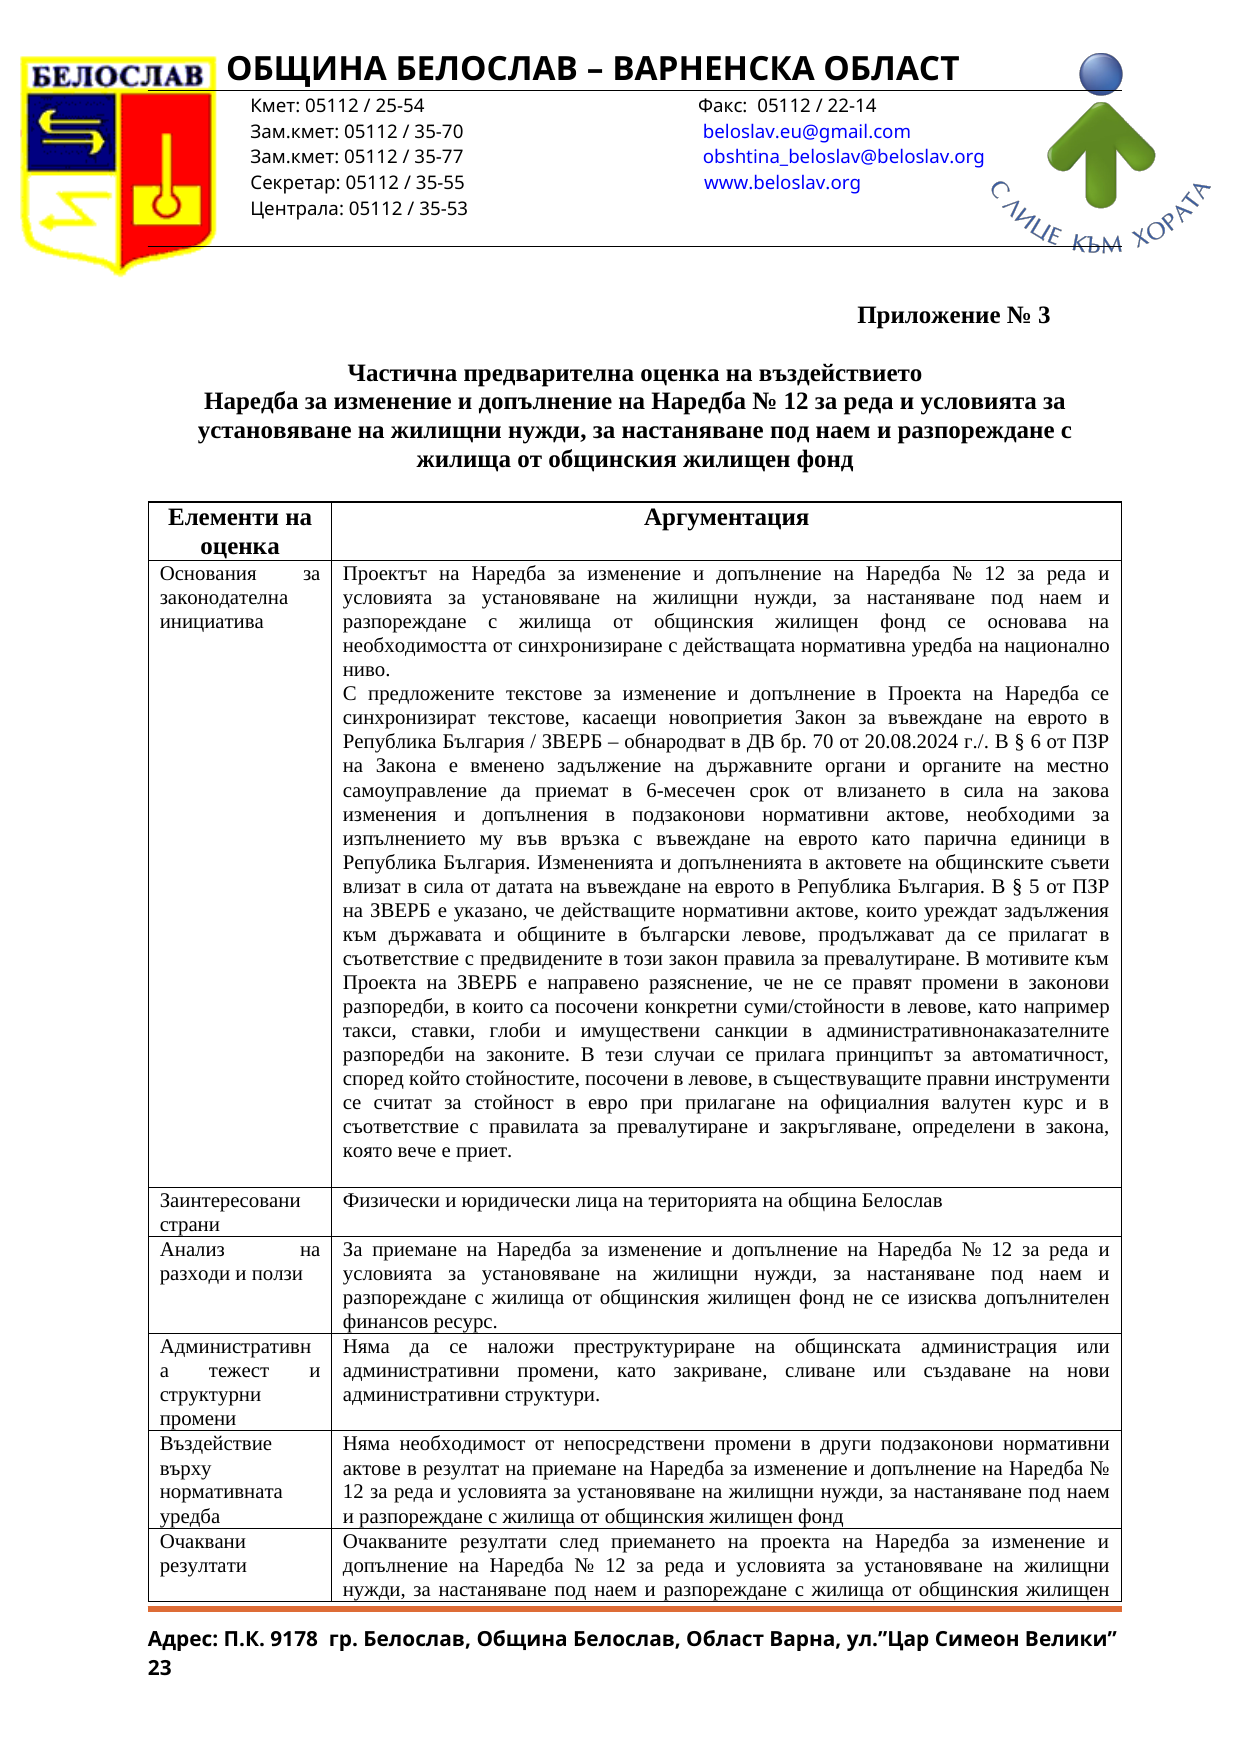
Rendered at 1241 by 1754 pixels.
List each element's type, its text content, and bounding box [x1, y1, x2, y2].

table_cell Заинтересовани страни [149, 1188, 331, 1236]
picture [19, 56, 218, 279]
table_header Аргументация [332, 503, 1121, 560]
picture [987, 49, 1214, 260]
table_cell Анализ на разходи и ползи [149, 1237, 331, 1333]
table_cell За приемане на Наредба за изменение и допълнение на Наредба № 12 за реда и условията за установяване на жилищни нужди, за настаняване под наем и разпореждане с жилища от общинския жилищен фонд не се изисква допълнителен финансов ресурс. [332, 1237, 1121, 1333]
table_cell Основания за законодателна инициатива [149, 561, 331, 1187]
text Частична предварителна оценка на въздействието [148, 358, 1122, 386]
text Наредба за изменение и допълнение на Наредба № 12 за реда и условията за установяване на жилищни нужди, за настаняване под наем и разпореждане с жилища от общинския жилищен фонд [148, 386, 1122, 473]
text Приложение № 3 [148, 300, 1122, 329]
table_cell Очаквани резултати [149, 1529, 331, 1601]
table_cell Административна тежест и структурни промени [149, 1334, 331, 1430]
table_cell Въздействие върху нормативната уредба [149, 1431, 331, 1528]
table_cell Няма да се наложи преструктуриране на общинската администрация или административни промени, като закриване, сливане или създаване на нови административни структури. [332, 1334, 1121, 1430]
table_cell Проектът на Наредба за изменение и допълнение на Наредба № 12 за реда и условията за установяване на жилищни нужди, за настаняване под наем и разпореждане с жилища от общинския жилищен фонд се основава на необходимостта от синхронизиране с действащата нормативна уредба на национално ниво. С предложените текстове за изменение и допълнение в Проекта на Наредба се синхронизират текстове, касаещи новоприетия Закон за въвеждане на еврото в Република България / ЗВЕРБ – обнародват в ДВ бр. 70 от 20.08.2024 г./. В § 6 от ПЗР на Закона е вменено задължение на държавните органи и органите на местно самоуправление да приемат в 6-месечен срок от влизането в сила на закова изменения и допълнения в подзаконови нормативни актове, необходими за изпълнението му във връзка с въвеждане на еврото като парична единици в Република България. Измененията и допълненията в актовете на общинските съвети влизат в сила от датата на въвеждане на еврото в Република България. В § 5 от ПЗР на ЗВЕРБ е указано, че действащите нормативни актове, които уреждат задължения към държавата и общините в български левове, продължават да се прилагат в съответствие с предвидените в този закон правила за превалутиране. В мотивите към Проекта на ЗВЕРБ е направено разяснение, че не се правят промени в законови разпоредби, в които са посочени конкретни суми/стойности в левове, като например такси, ставки, глоби и имуществени санкции в административнонаказателните разпоредби на законите. В тези случаи се прилага принципът за автоматичност, според който стойностите, посочени в левове, в съществуващите правни инструменти се считат за стойност в евро при прилагане на официалния валутен курс и в съответствие с правилата за превалутиране и закръгляване, определени в закона, която вече е приет. [332, 561, 1121, 1187]
table_header Елементи на оценка [149, 503, 331, 560]
table_cell Няма необходимост от непосредствени промени в други подзаконови нормативни актове в резултат на приемане на Наредба за изменение и допълнение на Наредба № 12 за реда и условията за установяване на жилищни нужди, за настаняване под наем и разпореждане с жилища от общинския жилищен фонд [332, 1431, 1121, 1528]
table_cell Физически и юридически лица на територията на община Белослав [332, 1188, 1121, 1236]
